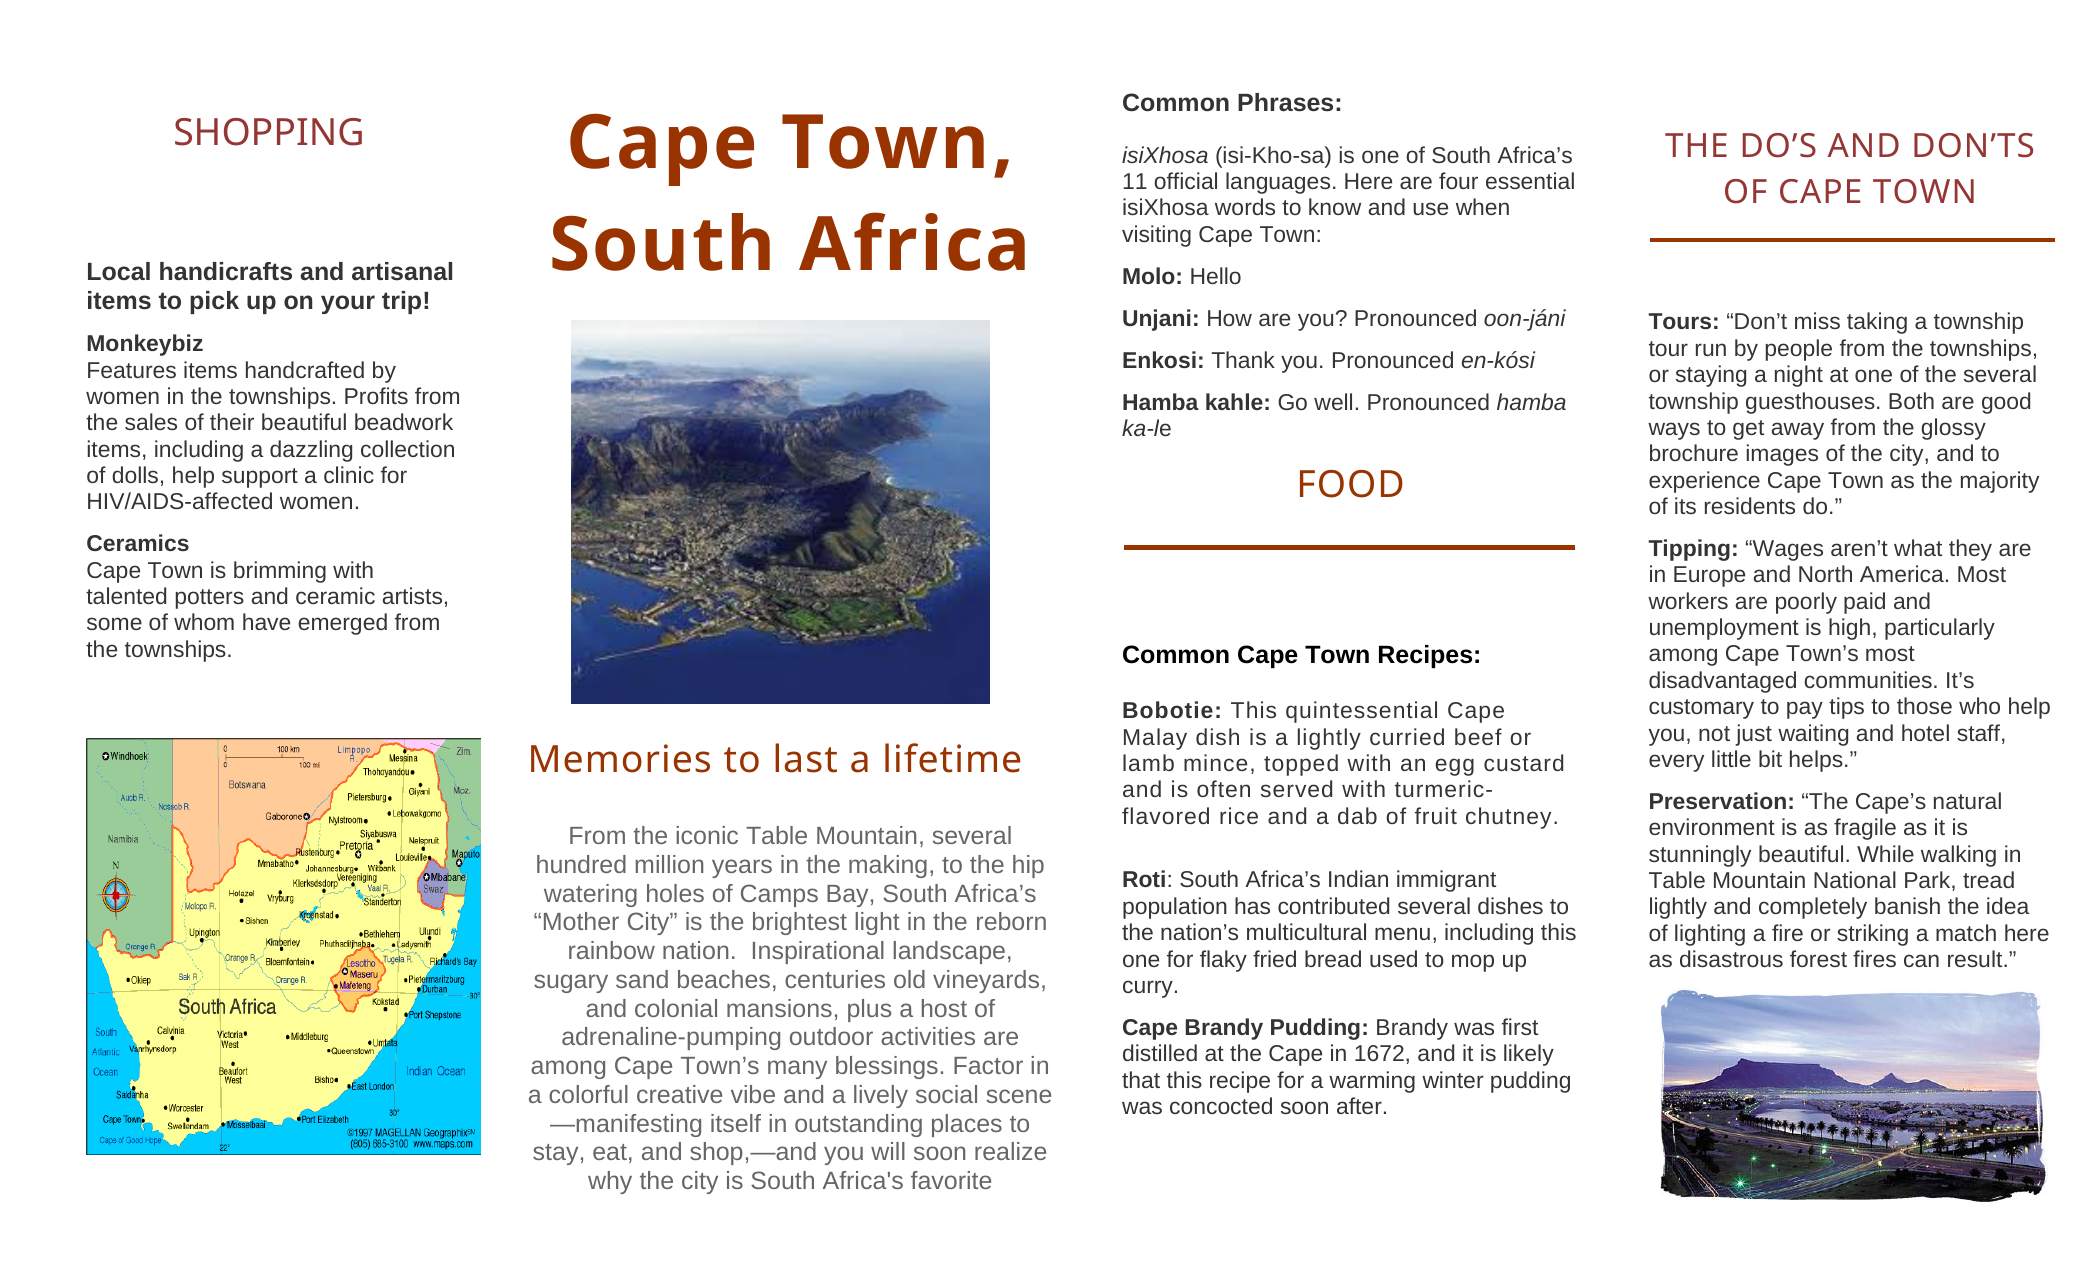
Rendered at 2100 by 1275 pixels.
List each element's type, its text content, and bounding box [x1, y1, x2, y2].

picture [571, 320, 990, 704]
text Monkeybiz Features items handcrafted by women in the townships. Profits from the sales of their beautiful beadwork items, including a dazzling collection of dolls, help support a clinic for HIV/AIDS-affected women. [203, 330, 461, 383]
text SHOPPING [105, 105, 506, 156]
text Ceramics Cape Town is brimming with talented potters and ceramic artists, some of whom have emerged from the townships. [189, 530, 452, 662]
picture [1648, 987, 2050, 1203]
picture [86, 738, 481, 1146]
